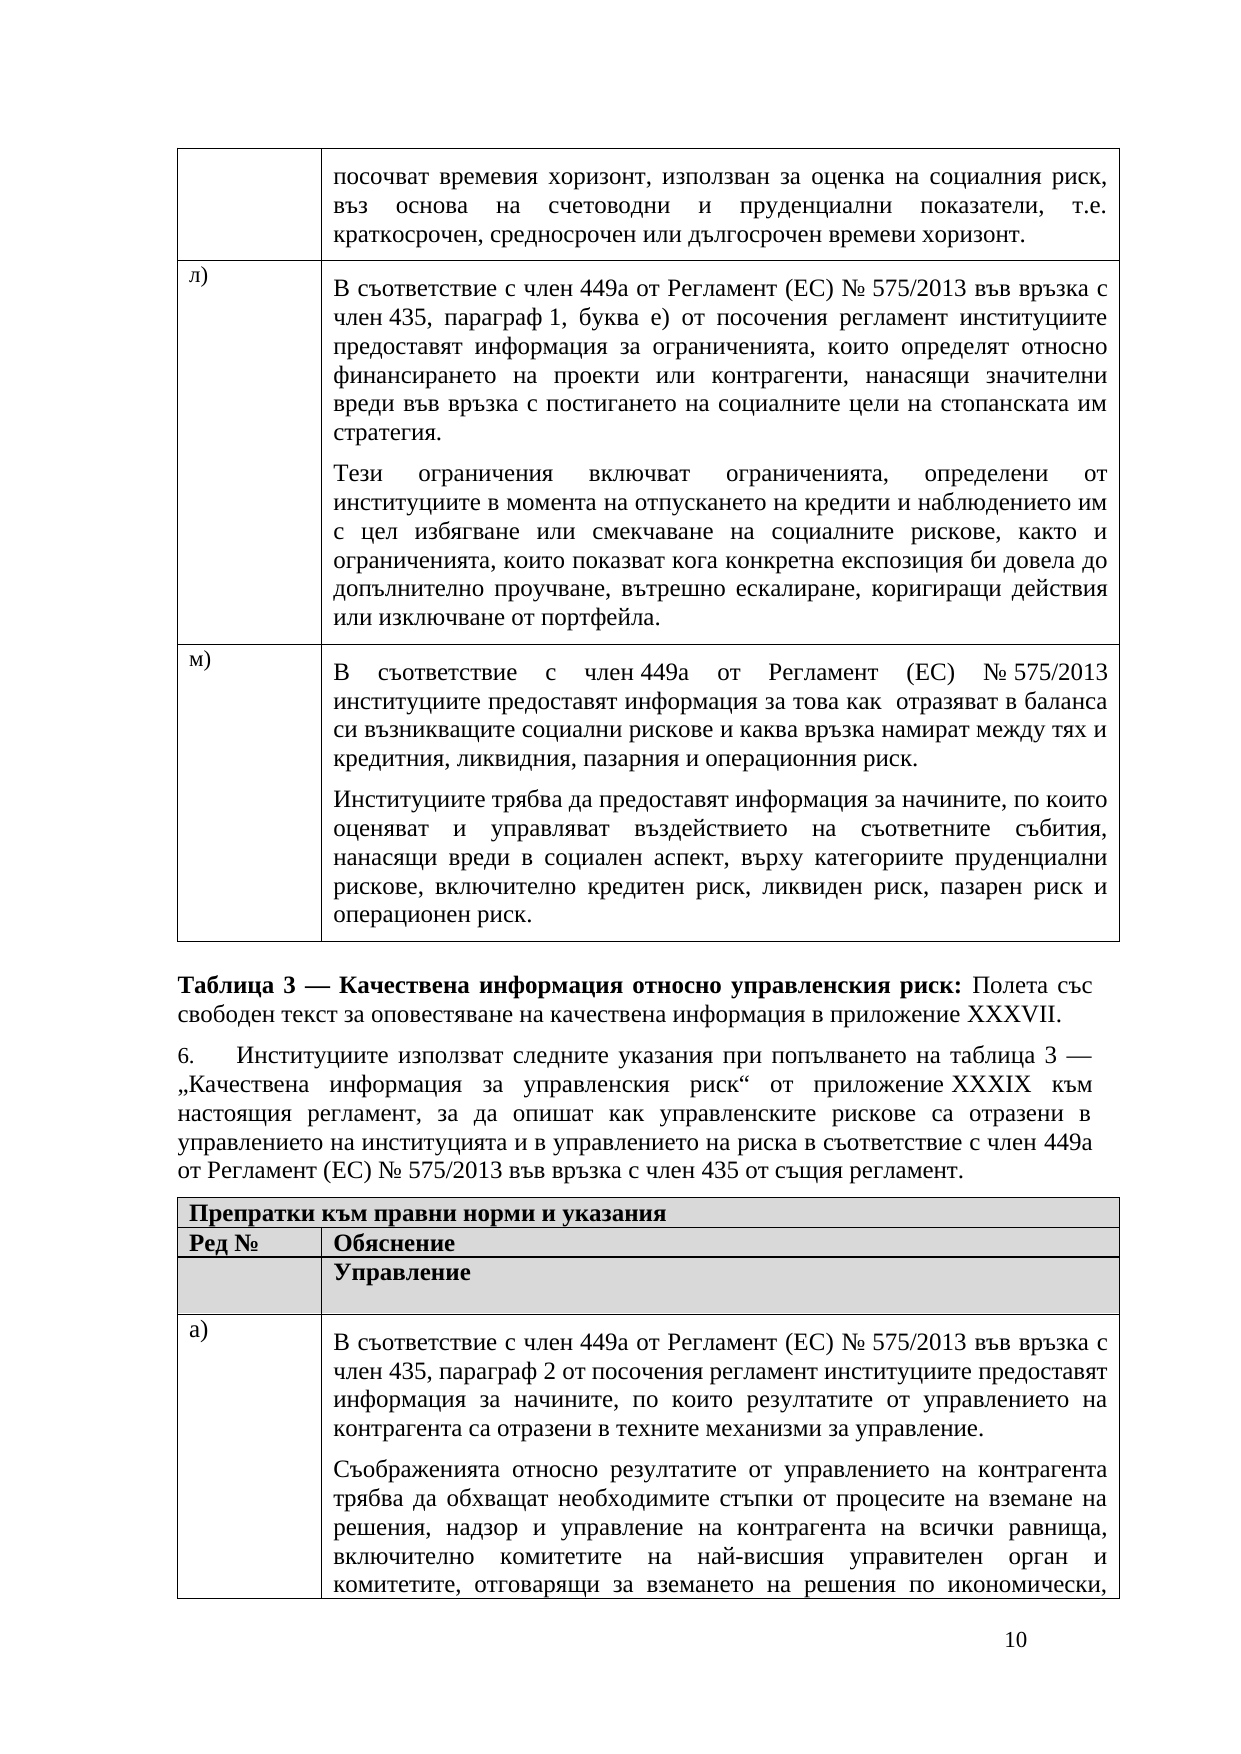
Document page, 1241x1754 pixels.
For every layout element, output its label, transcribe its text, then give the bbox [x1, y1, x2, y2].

table_header Препратки към правни норми и указания [178, 1198, 1119, 1227]
table_cell Обяснение [322, 1228, 1119, 1256]
table_cell [178, 1258, 321, 1313]
table_cell В съответствие с член 449а от Регламент (ЕС) № 575/2013 институциите предоставят информация за това как отразяват в баланса си възникващите социални рискове и каква връзка намират между тях и кредитния, ликвидния, пазарния и операционния риск. Институциите трябва да предоставят информация за начините, по които оценяват и управляват въздействието на съответните събития, нанасящи вреди в социален аспект, върху категориите пруденциални рискове, включително кредитен риск, ликвиден риск, пазарен риск и операционен риск. [322, 645, 1119, 941]
list Институциите използват следните указания при попълването на таблица 3 — „Качествена информация за управленския риск“ от приложение XXXIX към настоящия регламент, за да опишат как управленските рискове са отразени в управлението на институцията и в управлението на риска в съответствие с член 449а от Регламент (ЕС) № 575/2013 във връзка с член 435 от същия регламент. [177, 1041, 1092, 1184]
table_cell к) [178, 149, 321, 260]
table_cell Ред № [178, 1228, 321, 1256]
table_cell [322, 149, 1119, 260]
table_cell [322, 1315, 1119, 1598]
table_cell л) [178, 261, 321, 643]
table_cell В съответствие с член 449а от Регламент (ЕС) № 575/2013 във връзка с член 435, параграф 1, буква е) от посочения регламент институциите предоставят информация за ограниченията, които определят относно финансирането на проекти или контрагенти, нанасящи значителни вреди във връзка с постигането на социалните цели на стопанската им стратегия. Тези ограничения включват ограниченията, определени от институциите в момента на отпускането на кредити и наблюдението им с цел избягване или смекчаване на социалните рискове, както и ограниченията, които показват кога конкретна експозиция би довела до допълнително проучване, вътрешно ескалиране, коригиращи действия или изключване от портфейла. [322, 261, 1119, 643]
table_cell Управление [322, 1258, 1119, 1313]
table_cell а) [178, 1315, 321, 1598]
text Таблица 3 — Качествена информация относно управленския риск: Полета със свободен текст за оповестяване на качествена информация в приложение XXXVII. [177, 971, 1092, 1028]
table_cell м) [178, 645, 321, 941]
